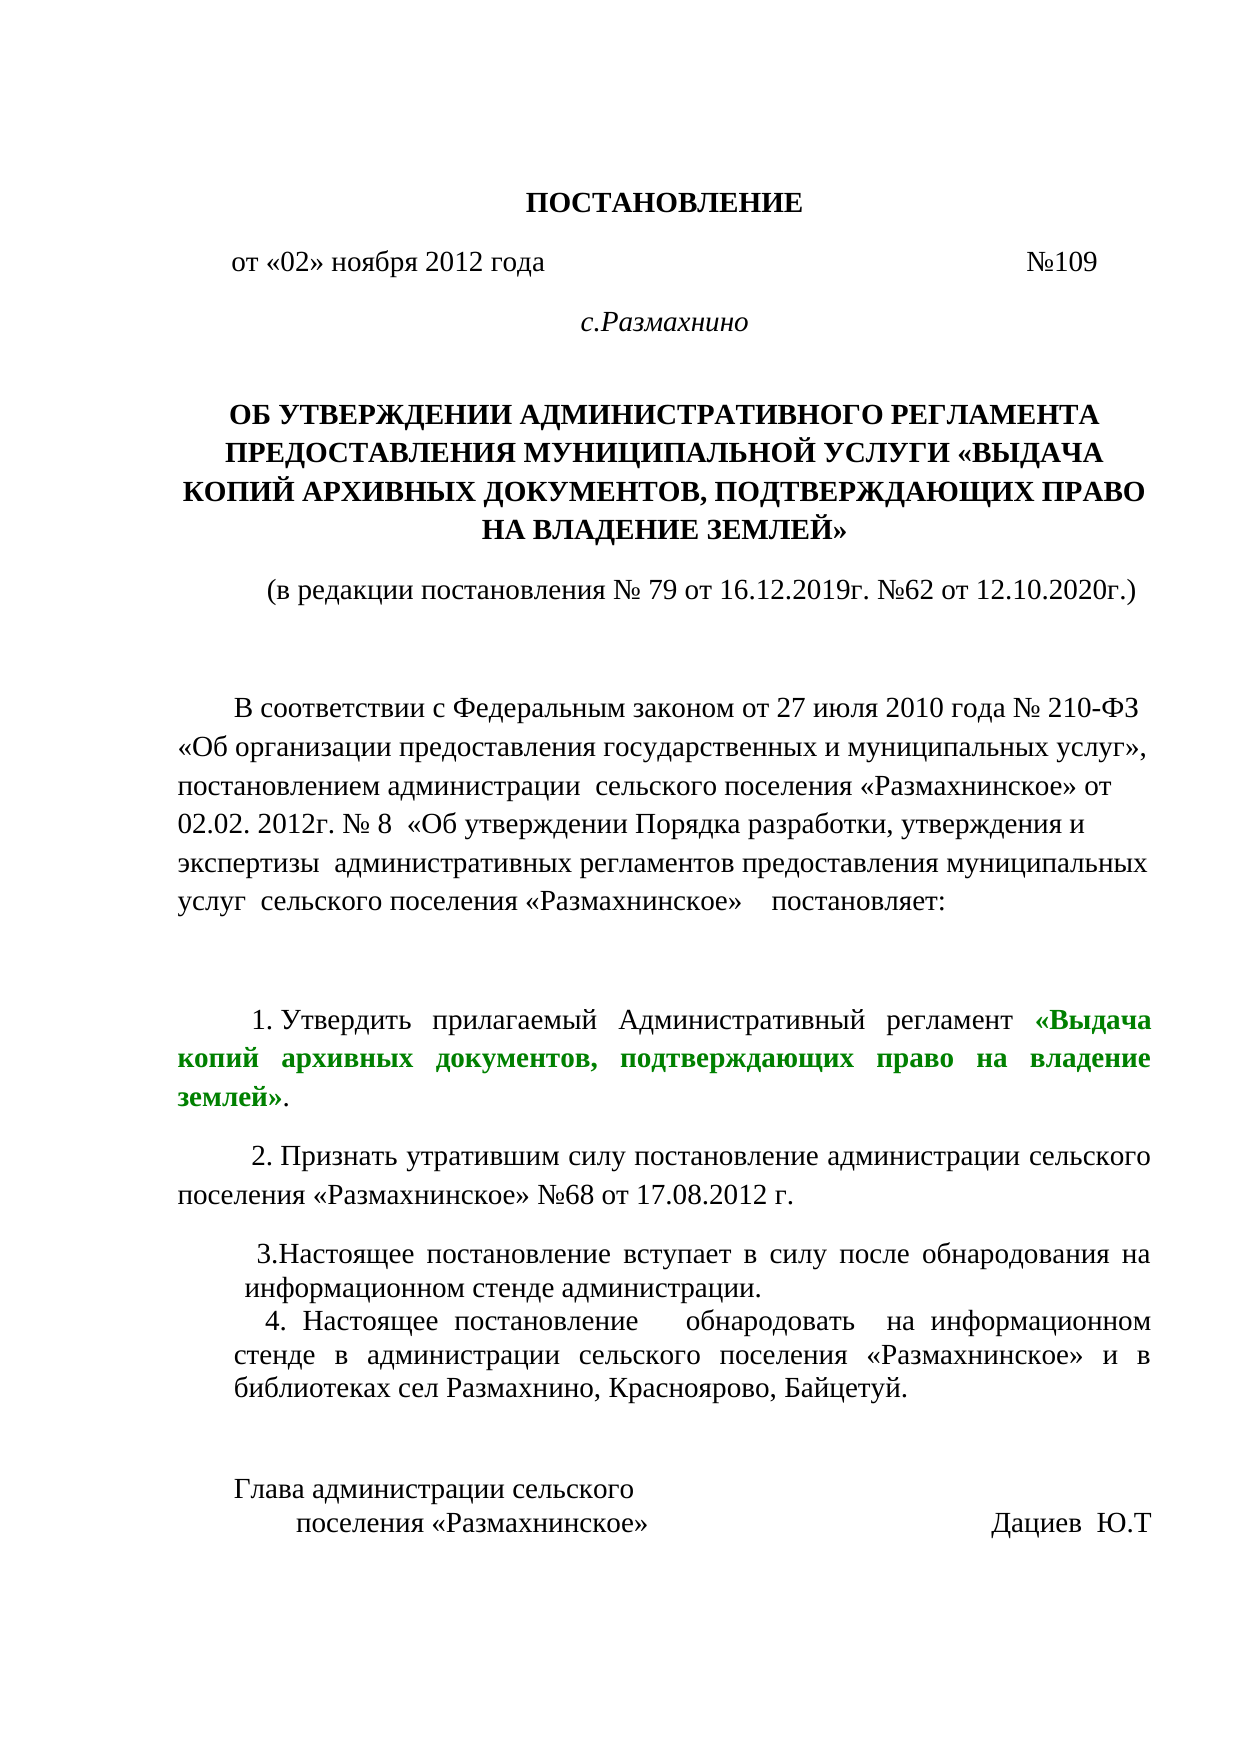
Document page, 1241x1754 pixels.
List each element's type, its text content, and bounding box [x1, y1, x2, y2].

text 2. Признать утратившим силу постановление администрации сельского поселения «Размахнинское» №68 от 17.08.2012 г. [177, 1138, 1152, 1211]
text В соответствии с Федеральным законом от 27 июля 2010 года № 210-ФЗ «Об организации предоставления государственных и муниципальных услуг», постановлением администрации сельского поселения «Размахнинское» от 02.02. 2012г. № 8 «Об утверждении Порядка разработки, утверждения и экспертизы административных регламентов предоставления муниципальных услуг сельского поселения «Размахнинское» постановляет: [177, 691, 1152, 917]
text 3.Настоящее постановление вступает в силу после обнародования на информационном стенде администрации. [244, 1236, 1152, 1303]
text поселения «Размахнинское» Дациев Ю.Т [177, 1505, 1152, 1538]
title 4. Настоящее постановление обнародовать на информационном стенде в администрации сельского поселения «Размахнинское» и в библиотеках сел Размахнино, Красноярово, Байцетуй. [233, 1303, 1152, 1404]
text 1. Утвердить прилагаемый Административный регламент «Выдача копий архивных документов, подтверждающих право на владение землей». [177, 1002, 1152, 1113]
text (в редакции постановления № 79 от 16.12.2019г. №62 от 12.10.2020г.) [177, 572, 1152, 605]
text ПОСТАНОВЛЕНИЕ [177, 185, 1152, 219]
title с.Размахнино [177, 304, 1152, 337]
text ОБ УТВЕРЖДЕНИИ АДМИНИСТРАТИВНОГО РЕГЛАМЕНТА ПРЕДОСТАВЛЕНИЯ МУНИЦИПАЛЬНОЙ УСЛУГИ «ВЫДАЧА КОПИЙ АРХИВНЫХ ДОКУМЕНТОВ, ПОДТВЕРЖДАЮЩИХ ПРАВО НА ВЛАДЕНИЕ ЗЕМЛЕЙ» [177, 397, 1152, 546]
title Глава администрации сельского [233, 1471, 1152, 1505]
text от «02» ноября 2012 года №109 [177, 244, 1152, 278]
